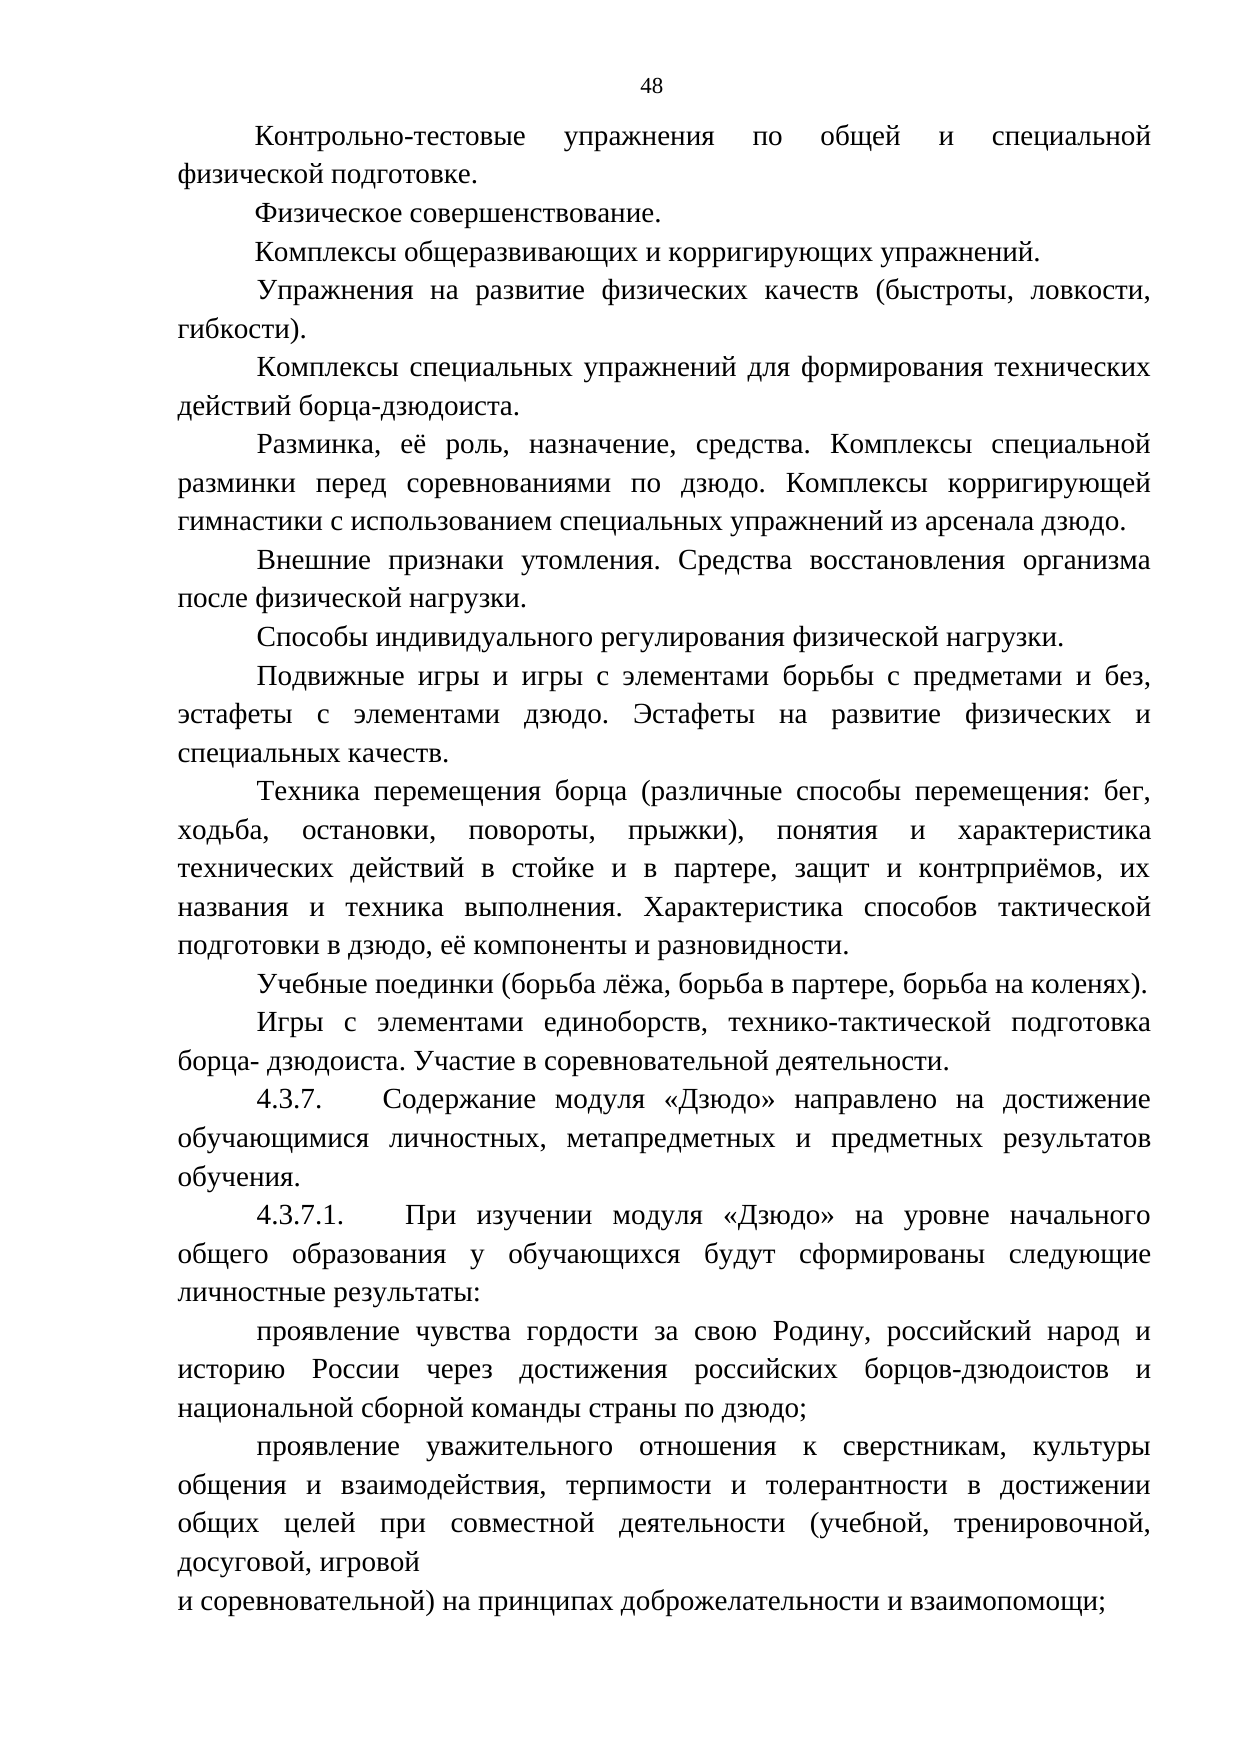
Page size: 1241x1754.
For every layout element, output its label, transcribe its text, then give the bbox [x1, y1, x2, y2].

text Подвижные игры и игры с элементами борьбы с предметами и без, эстафеты с элементами дзюдо. Эстафеты на развитие физических и специальных качеств. [177, 658, 1152, 768]
text Игры с элементами единоборств, технико-тактической подготовка борца- дзюдоиста. Участие в соревновательной деятельности. [177, 1004, 1152, 1077]
text Упражнения на развитие физических качеств (быстроты, ловкости, гибкости). [177, 272, 1152, 344]
list Содержание модуля «Дзюдо» направлено на достижение обучающимися личностных, метапредметных и предметных результатов обучения. [177, 1082, 1152, 1192]
text Учебные поединки (борьба лёжа, борьба в партере, борьба на коленях). [177, 966, 1152, 999]
text Разминка, её роль, назначение, средства. Комплексы специальной разминки перед соревнованиями по дзюдо. Комплексы корригирующей гимнастики с использованием специальных упражнений из арсенала дзюдо. [177, 426, 1152, 537]
text Физическое совершенствование. [177, 195, 1152, 229]
text Комплексы специальных упражнений для формирования технических действий борца-дзюдоиста. [177, 349, 1152, 421]
text Комплексы общеразвивающих и корригирующих упражнений. [177, 234, 1152, 267]
text Контрольно-тестовые упражнения по общей и специальной физической подготовке. [177, 118, 1152, 190]
text Способы индивидуального регулирования физической нагрузки. [177, 619, 1152, 653]
text проявление уважительного отношения к сверстникам, культуры общения и взаимодействия, терпимости и толерантности в достижении общих целей при совместной деятельности (учебной, тренировочной, досуговой, игровой [177, 1428, 1152, 1578]
text проявление чувства гордости за свою Родину, российский народ и историю России через достижения российских борцов-дзюдоистов и национальной сборной команды страны по дзюдо; [177, 1313, 1152, 1423]
text Внешние признаки утомления. Средства восстановления организма после физической нагрузки. [177, 542, 1152, 614]
list При изучении модуля «Дзюдо» на уровне начального общего образования у обучающихся будут сформированы следующие личностные результаты: [177, 1197, 1152, 1308]
text Техника перемещения борца (различные способы перемещения: бег, ходьба, остановки, повороты, прыжки), понятия и характеристика технических действий в стойке и в партере, защит и контрприёмов, их названия и техника выполнения. Характеристика способов тактической подготовки в дзюдо, её компоненты и разновидности. [177, 773, 1152, 961]
text и соревновательной) на принципах доброжелательности и взаимопомощи; [177, 1583, 1152, 1616]
